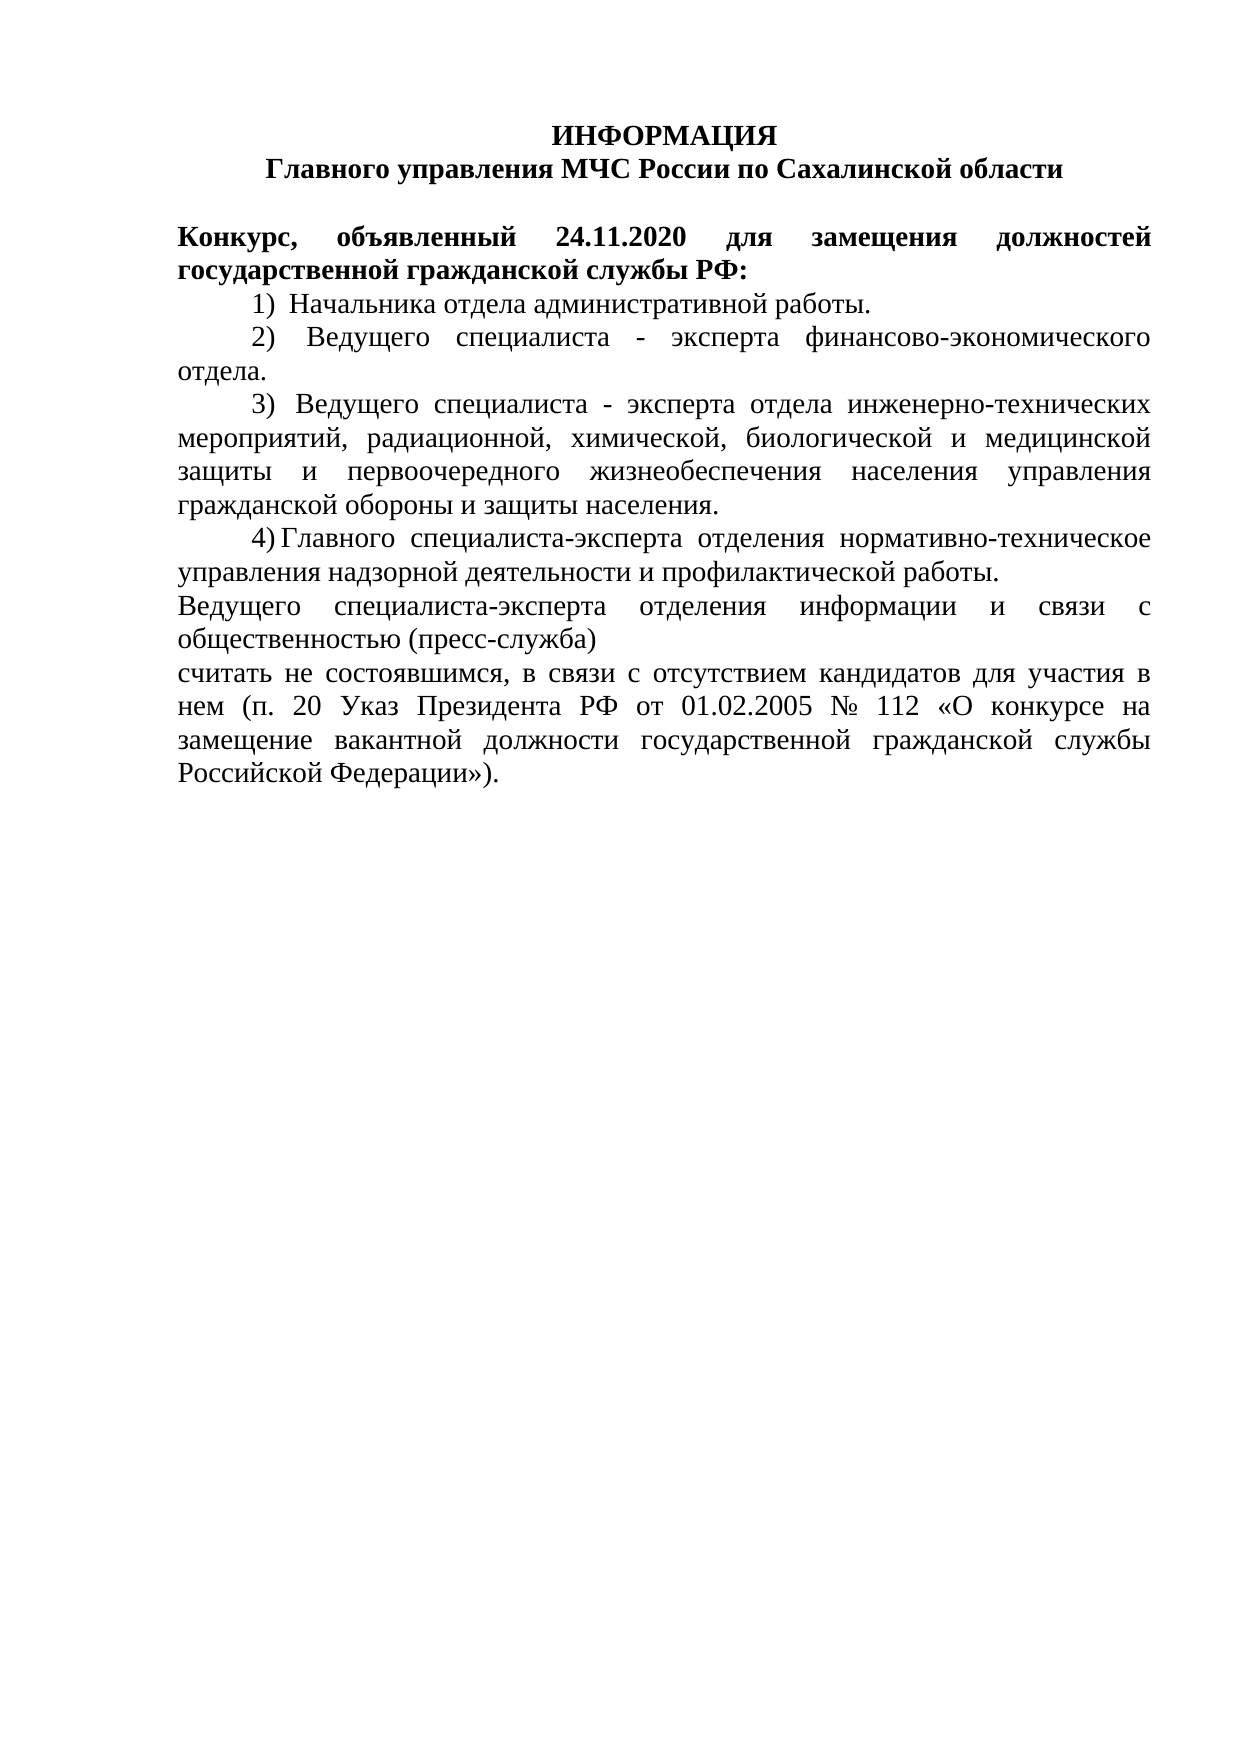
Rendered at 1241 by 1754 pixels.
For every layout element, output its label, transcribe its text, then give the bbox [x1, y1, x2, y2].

list Начальника отдела административной работы. [251, 286, 1152, 319]
list Ведущего специалиста - эксперта финансово-экономического отдела. [177, 319, 1152, 386]
text Конкурс, объявленный 24.11.2020 для замещения должностей государственной гражданской службы РФ: [177, 219, 1152, 286]
list Ведущего специалиста - эксперта отдела инженерно-технических мероприятий, радиационной, химической, биологической и медицинской защиты и первоочередного жизнеобеспечения населения управления гражданской обороны и защиты населения. [177, 386, 1152, 521]
text ИНФОРМАЦИЯ [177, 118, 1152, 152]
text Главного управления МЧС России по Сахалинской области [177, 152, 1152, 185]
list Главного специалиста-эксперта отделения нормативно-техническое управления надзорной деятельности и профилактической работы. [177, 521, 1152, 588]
text считать не состоявшимся, в связи с отсутствием кандидатов для участия в нем (п. 20 Указ Президента РФ от 01.02.2005 № 112 «О конкурсе на замещение вакантной должности государственной гражданской службы Российской Федерации»). [177, 655, 1152, 789]
text Ведущего специалиста-эксперта отделения информации и связи с общественностью (пресс-служба) [177, 588, 1152, 655]
